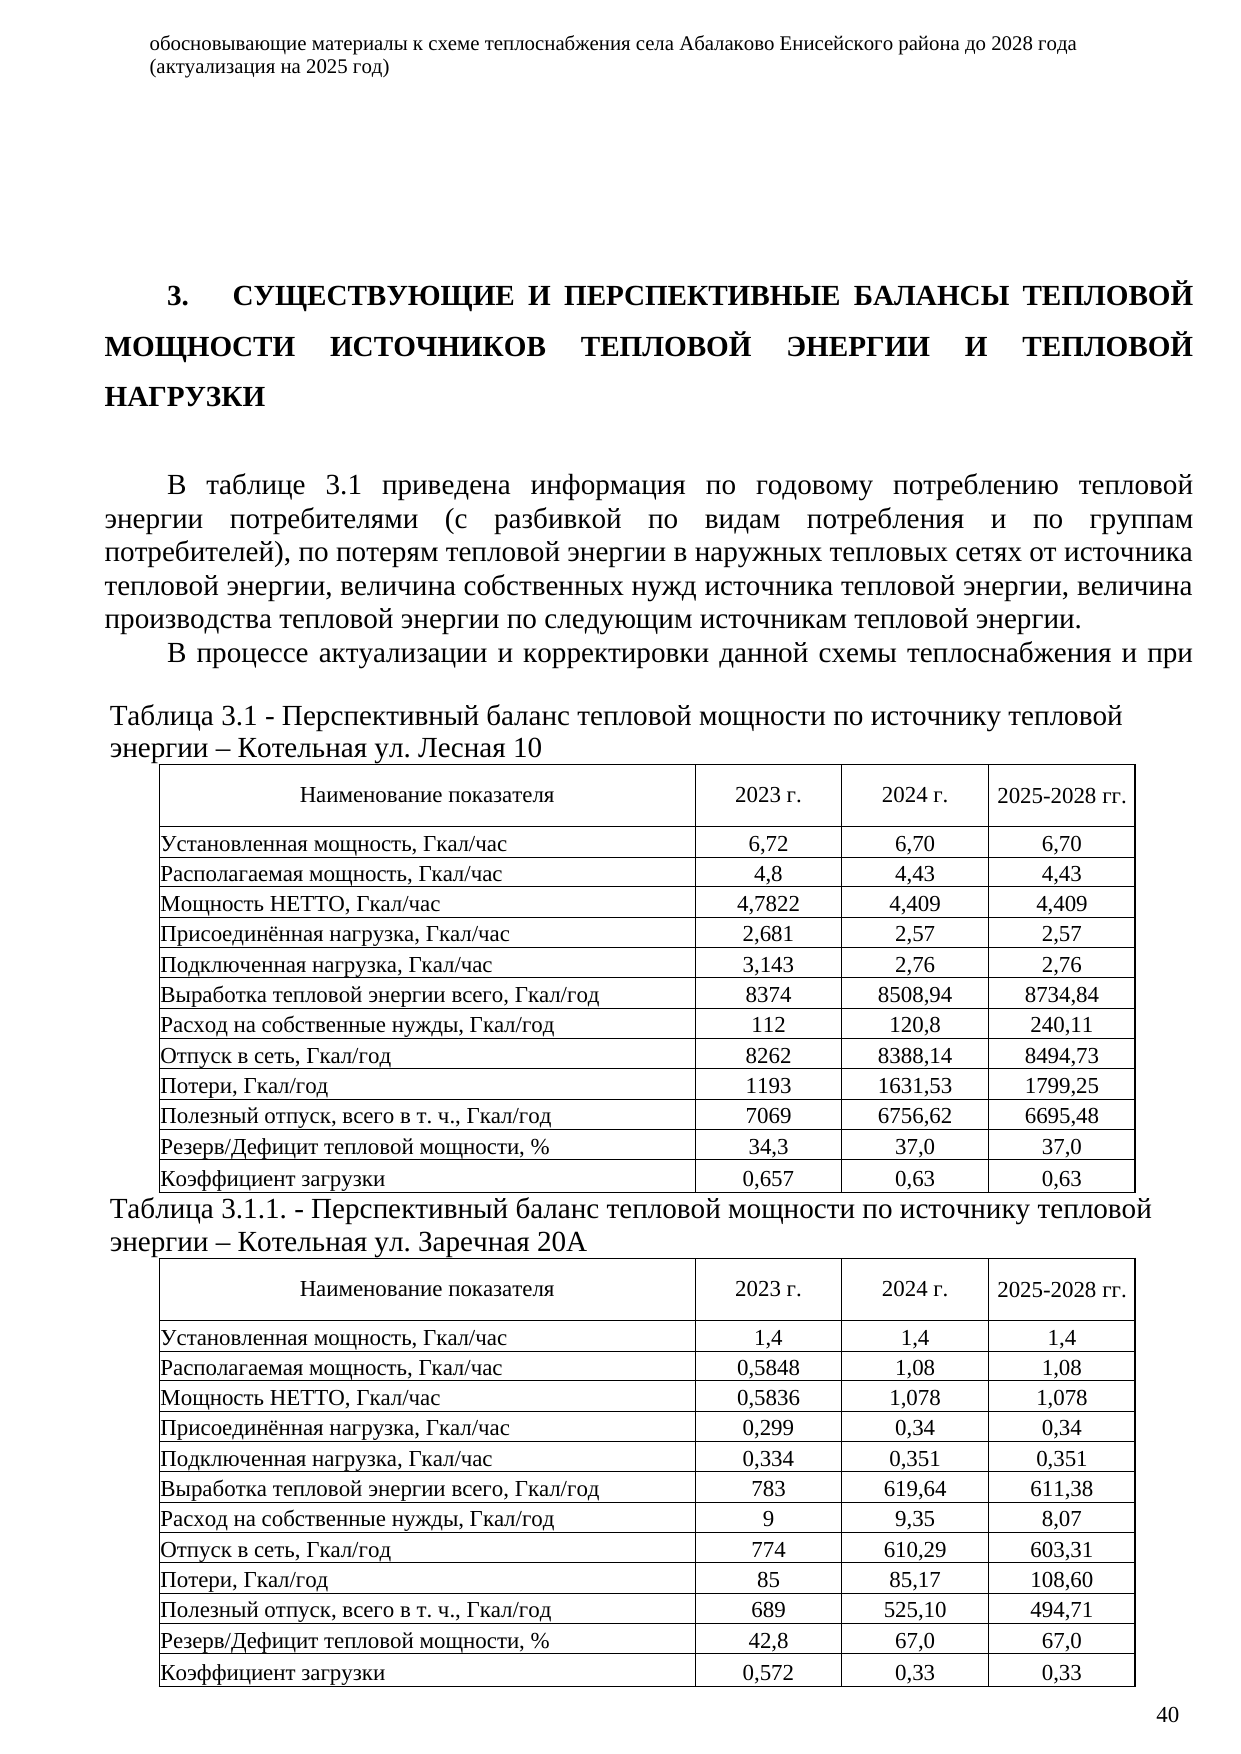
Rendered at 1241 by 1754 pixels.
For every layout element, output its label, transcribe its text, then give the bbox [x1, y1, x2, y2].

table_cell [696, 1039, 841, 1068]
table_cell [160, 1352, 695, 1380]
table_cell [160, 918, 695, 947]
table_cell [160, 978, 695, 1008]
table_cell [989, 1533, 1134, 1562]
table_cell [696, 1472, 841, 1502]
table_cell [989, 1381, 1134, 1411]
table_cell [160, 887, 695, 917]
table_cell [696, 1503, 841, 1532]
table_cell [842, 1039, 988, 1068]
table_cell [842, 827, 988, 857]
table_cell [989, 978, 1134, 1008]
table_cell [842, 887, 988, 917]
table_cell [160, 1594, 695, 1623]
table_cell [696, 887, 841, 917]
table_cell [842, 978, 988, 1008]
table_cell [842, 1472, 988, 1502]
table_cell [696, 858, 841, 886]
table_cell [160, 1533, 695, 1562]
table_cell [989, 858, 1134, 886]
text В таблице 3.1 приведена информация по годовому потреблению тепловой энергии потребителями (с разбивкой по видам потребления и по группам потребителей), по потерям тепловой энергии в наружных тепловых сетях от источника тепловой энергии, величина собственных нужд источника тепловой энергии, величина производства тепловой энергии по следующим источникам тепловой энергии. [104, 467, 1194, 635]
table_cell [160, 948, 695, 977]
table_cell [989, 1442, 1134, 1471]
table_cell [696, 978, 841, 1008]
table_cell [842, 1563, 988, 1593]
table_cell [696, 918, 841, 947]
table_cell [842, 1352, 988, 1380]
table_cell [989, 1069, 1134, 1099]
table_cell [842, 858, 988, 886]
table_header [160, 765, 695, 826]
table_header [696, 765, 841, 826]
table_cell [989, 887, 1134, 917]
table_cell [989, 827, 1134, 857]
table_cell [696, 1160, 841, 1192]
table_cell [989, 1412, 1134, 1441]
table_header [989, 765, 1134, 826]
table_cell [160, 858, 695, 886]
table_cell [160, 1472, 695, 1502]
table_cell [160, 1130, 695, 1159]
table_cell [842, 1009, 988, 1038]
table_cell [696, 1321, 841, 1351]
text Таблица 3.1.1. - Перспективный баланс тепловой мощности по источнику тепловой энергии – Котельная ул. Заречная 20А [109, 1193, 1184, 1257]
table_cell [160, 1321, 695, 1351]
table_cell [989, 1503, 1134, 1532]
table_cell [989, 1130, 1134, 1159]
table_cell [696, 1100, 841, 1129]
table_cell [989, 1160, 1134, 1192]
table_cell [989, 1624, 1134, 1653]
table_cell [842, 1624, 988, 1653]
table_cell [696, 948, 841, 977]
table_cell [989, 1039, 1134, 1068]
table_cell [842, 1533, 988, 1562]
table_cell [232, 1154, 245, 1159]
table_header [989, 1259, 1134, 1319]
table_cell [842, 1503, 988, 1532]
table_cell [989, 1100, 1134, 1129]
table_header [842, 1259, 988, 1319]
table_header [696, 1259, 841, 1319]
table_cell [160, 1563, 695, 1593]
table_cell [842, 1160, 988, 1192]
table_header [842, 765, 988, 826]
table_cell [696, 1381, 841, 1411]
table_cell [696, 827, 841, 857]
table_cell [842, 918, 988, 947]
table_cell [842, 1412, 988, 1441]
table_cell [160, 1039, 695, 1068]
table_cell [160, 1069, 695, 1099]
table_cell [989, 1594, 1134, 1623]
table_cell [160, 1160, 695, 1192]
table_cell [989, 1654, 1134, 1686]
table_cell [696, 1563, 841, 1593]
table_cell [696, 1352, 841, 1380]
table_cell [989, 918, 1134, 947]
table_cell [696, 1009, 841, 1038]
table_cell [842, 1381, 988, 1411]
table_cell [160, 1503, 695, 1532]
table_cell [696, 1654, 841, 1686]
text Таблица 3.1 - Перспективный баланс тепловой мощности по источнику тепловой энергии – Котельная ул. Лесная 10 [109, 699, 1184, 764]
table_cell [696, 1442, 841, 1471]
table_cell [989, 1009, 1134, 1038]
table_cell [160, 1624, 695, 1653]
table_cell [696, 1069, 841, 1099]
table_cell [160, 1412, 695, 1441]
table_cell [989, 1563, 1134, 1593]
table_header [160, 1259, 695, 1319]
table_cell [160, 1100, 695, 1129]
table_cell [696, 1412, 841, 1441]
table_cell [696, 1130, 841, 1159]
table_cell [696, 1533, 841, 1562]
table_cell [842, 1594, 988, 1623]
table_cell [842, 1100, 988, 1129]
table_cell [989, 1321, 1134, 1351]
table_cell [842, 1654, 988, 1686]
text В процессе актуализации и корректировки данной схемы теплоснабжения и при наличии данных о подключении тепловой нагрузки к существующим котельным необходимо учесть данные нагрузки в существующих балансах тепловой мощности. [104, 635, 1194, 668]
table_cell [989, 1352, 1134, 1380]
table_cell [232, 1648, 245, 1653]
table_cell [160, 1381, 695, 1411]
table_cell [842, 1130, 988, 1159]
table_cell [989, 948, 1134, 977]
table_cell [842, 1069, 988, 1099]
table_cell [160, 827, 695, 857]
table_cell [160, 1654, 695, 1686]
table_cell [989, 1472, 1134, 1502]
list сУЩЕСТВУЮЩИЕ И ПерспективНЫЕ балансы тепловой мощности источников тепловой энергии и тепловой нагрузки [104, 265, 1194, 417]
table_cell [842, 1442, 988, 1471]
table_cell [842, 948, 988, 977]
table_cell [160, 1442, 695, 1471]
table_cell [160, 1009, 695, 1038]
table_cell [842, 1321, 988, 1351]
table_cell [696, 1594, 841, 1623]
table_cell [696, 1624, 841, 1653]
